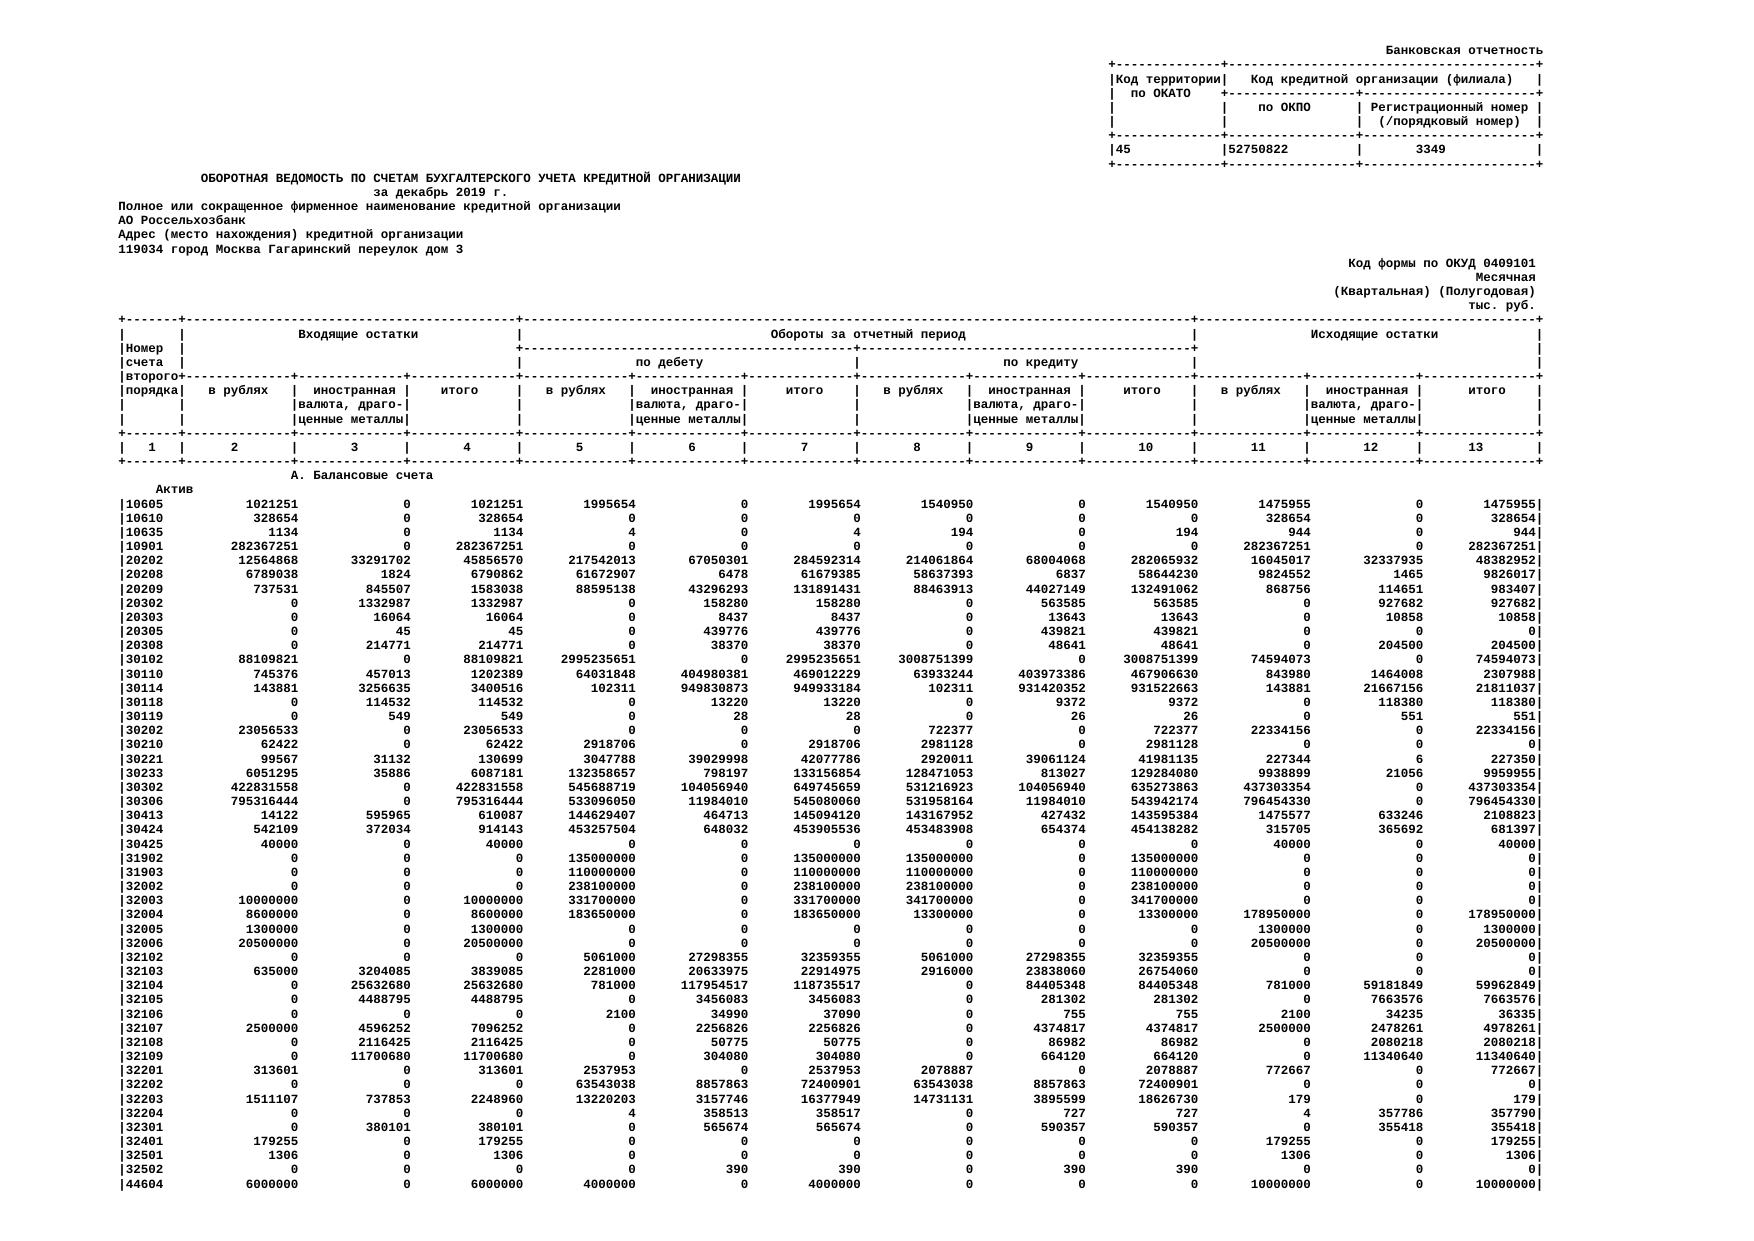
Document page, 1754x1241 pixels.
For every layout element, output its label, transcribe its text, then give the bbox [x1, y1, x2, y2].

text |30233 6051295 35886 6087181 132358657 798197 133156854 128471053 813027 129284080 9938899 21056 9959955| [118, 767, 1636, 781]
text Месячная [118, 271, 1636, 285]
text |10635 1134 0 1134 4 0 4 194 0 194 944 0 944| [118, 526, 1636, 540]
text |30424 542109 372034 914143 453257504 648032 453905536 453483908 654374 454138282 315705 365692 681397| [118, 823, 1636, 838]
text |32003 10000000 0 10000000 331700000 0 331700000 341700000 0 341700000 0 0 0| [118, 894, 1636, 908]
text |32502 0 0 0 0 390 390 0 390 390 0 0 0| [118, 1163, 1636, 1178]
text +--------------+-----------------+-----------------------+ [118, 158, 1636, 172]
text |10610 328654 0 328654 0 0 0 0 0 0 328654 0 328654| [118, 512, 1636, 526]
text Актив [118, 483, 1636, 498]
text |30413 14122 595965 610087 144629407 464713 145094120 143167952 427432 143595384 1475577 633246 2108823| [118, 809, 1636, 823]
text +--------------+-----------------+-----------------------+ [118, 129, 1636, 143]
text |Код территории| Код кредитной организации (филиала) | [118, 73, 1636, 87]
text |10605 1021251 0 1021251 1995654 0 1995654 1540950 0 1540950 1475955 0 1475955| [118, 498, 1636, 512]
text |32006 20500000 0 20500000 0 0 0 0 0 0 20500000 0 20500000| [118, 937, 1636, 951]
text |32501 1306 0 1306 0 0 0 0 0 0 1306 0 1306| [118, 1149, 1636, 1163]
text |32106 0 0 0 2100 34990 37090 0 755 755 2100 34235 36335| [118, 1008, 1636, 1022]
text АО Россельхозбанк [118, 214, 1636, 228]
text |32002 0 0 0 238100000 0 238100000 238100000 0 238100000 0 0 0| [118, 880, 1636, 894]
text |30221 99567 31132 130699 3047788 39029998 42077786 2920011 39061124 41981135 227344 6 227350| [118, 753, 1636, 767]
text |30302 422831558 0 422831558 545688719 104056940 649745659 531216923 104056940 635273863 437303354 0 437303354| [118, 781, 1636, 795]
text |10901 282367251 0 282367251 0 0 0 0 0 0 282367251 0 282367251| [118, 540, 1636, 554]
text |32004 8600000 0 8600000 183650000 0 183650000 13300000 0 13300000 178950000 0 178950000| [118, 908, 1636, 923]
text |32103 635000 3204085 3839085 2281000 20633975 22914975 2916000 23838060 26754060 0 0 0| [118, 965, 1636, 979]
text +-------+--------------+--------------+--------------+--------------+--------------+--------------+--------------+--------------+--------------+--------------+--------------+---------------+ [118, 427, 1636, 441]
text |30110 745376 457013 1202389 64031848 404980381 469012229 63933244 403973386 467906630 843980 1464008 2307988| [118, 668, 1636, 682]
text |32108 0 2116425 2116425 0 50775 50775 0 86982 86982 0 2080218 2080218| [118, 1036, 1636, 1050]
text |второго+--------------+--------------+--------------+--------------+--------------+--------------+--------------+--------------+--------------+--------------+--------------+---------------+ [118, 370, 1636, 384]
text А. Балансовые счета [118, 469, 1636, 483]
text |32107 2500000 4596252 7096252 0 2256826 2256826 0 4374817 4374817 2500000 2478261 4978261| [118, 1022, 1636, 1036]
text | | | (/порядковый номер) | [118, 115, 1636, 129]
text Полное или сокращенное фирменное наименование кредитной организации [118, 200, 1636, 214]
text +-------+--------------+--------------+--------------+--------------+--------------+--------------+--------------+--------------+--------------+--------------+--------------+---------------+ [118, 455, 1636, 469]
text | | Входящие остатки | Обороты за отчетный период | Исходящие остатки | [118, 328, 1636, 342]
text за декабрь 2019 г. [118, 186, 1636, 200]
text |20303 0 16064 16064 0 8437 8437 0 13643 13643 0 10858 10858| [118, 611, 1636, 625]
text |32201 313601 0 313601 2537953 0 2537953 2078887 0 2078887 772667 0 772667| [118, 1064, 1636, 1078]
text |30210 62422 0 62422 2918706 0 2918706 2981128 0 2981128 0 0 0| [118, 738, 1636, 753]
text |30114 143881 3256635 3400516 102311 949830873 949933184 102311 931420352 931522663 143881 21667156 21811037| [118, 682, 1636, 696]
text |32401 179255 0 179255 0 0 0 0 0 0 179255 0 179255| [118, 1135, 1636, 1149]
text | | |валюта, драго-| | |валюта, драго-| | |валюта, драго-| | |валюта, драго-| | [118, 398, 1636, 413]
text | 1 | 2 | 3 | 4 | 5 | 6 | 7 | 8 | 9 | 10 | 11 | 12 | 13 | [118, 441, 1636, 455]
text |20209 737531 845507 1583038 88595138 43296293 131891431 88463913 44027149 132491062 868756 114651 983407| [118, 583, 1636, 597]
text +-------+--------------------------------------------+-----------------------------------------------------------------------------------------+---------------------------------------------+ [118, 313, 1636, 328]
text |32104 0 25632680 25632680 781000 117954517 118735517 0 84405348 84405348 781000 59181849 59962849| [118, 979, 1636, 993]
text |20208 6789038 1824 6790862 61672907 6478 61679385 58637393 6837 58644230 9824552 1465 9826017| [118, 568, 1636, 583]
text |20305 0 45 45 0 439776 439776 0 439821 439821 0 0 0| [118, 625, 1636, 639]
text 119034 город Москва Гагаринский переулок дом 3 [118, 243, 1636, 257]
text |20202 12564868 33291702 45856570 217542013 67050301 284592314 214061864 68004068 282065932 16045017 32337935 48382952| [118, 554, 1636, 568]
text |32301 0 380101 380101 0 565674 565674 0 590357 590357 0 355418 355418| [118, 1121, 1636, 1135]
text |порядка| в рублях | иностранная | итого | в рублях | иностранная | итого | в рублях | иностранная | итого | в рублях | иностранная | итого | [118, 384, 1636, 398]
text |31902 0 0 0 135000000 0 135000000 135000000 0 135000000 0 0 0| [118, 852, 1636, 866]
text |30102 88109821 0 88109821 2995235651 0 2995235651 3008751399 0 3008751399 74594073 0 74594073| [118, 653, 1636, 668]
text Банковская отчетность [118, 44, 1636, 58]
text ОБОРОТНАЯ ВЕДОМОСТЬ ПО СЧЕТАМ БУХГАЛТЕРСКОГО УЧЕТА КРЕДИТНОЙ ОРГАНИЗАЦИИ [118, 172, 1636, 186]
text Адрес (место нахождения) кредитной организации [118, 228, 1636, 243]
text |30425 40000 0 40000 0 0 0 0 0 0 40000 0 40000| [118, 838, 1636, 852]
text | | по ОКПО | Регистрационный номер | [118, 101, 1636, 115]
text |30202 23056533 0 23056533 0 0 0 722377 0 722377 22334156 0 22334156| [118, 724, 1636, 738]
text |20302 0 1332987 1332987 0 158280 158280 0 563585 563585 0 927682 927682| [118, 597, 1636, 611]
text |32005 1300000 0 1300000 0 0 0 0 0 0 1300000 0 1300000| [118, 923, 1636, 937]
text |31903 0 0 0 110000000 0 110000000 110000000 0 110000000 0 0 0| [118, 866, 1636, 880]
text |Нoмер | +--------------------------------------------+--------------------------------------------+ | [118, 342, 1636, 356]
text |20308 0 214771 214771 0 38370 38370 0 48641 48641 0 204500 204500| [118, 639, 1636, 653]
text | по ОКАТО +-----------------+-----------------------+ [118, 87, 1636, 101]
text |счета | | по дебету | по кредиту | | [118, 356, 1636, 370]
text |32203 1511107 737853 2248960 13220203 3157746 16377949 14731131 3895599 18626730 179 0 179| [118, 1093, 1636, 1107]
text |30118 0 114532 114532 0 13220 13220 0 9372 9372 0 118380 118380| [118, 696, 1636, 710]
text |32105 0 4488795 4488795 0 3456083 3456083 0 281302 281302 0 7663576 7663576| [118, 993, 1636, 1008]
text +--------------+-----------------------------------------+ [118, 58, 1636, 73]
text |30119 0 549 549 0 28 28 0 26 26 0 551 551| [118, 710, 1636, 724]
text Код формы по ОКУД 0409101 [118, 257, 1636, 271]
text | | |ценные металлы| | |ценные металлы| | |ценные металлы| | |ценные металлы| | [118, 413, 1636, 427]
text |32202 0 0 0 63543038 8857863 72400901 63543038 8857863 72400901 0 0 0| [118, 1078, 1636, 1093]
text |30306 795316444 0 795316444 533096050 11984010 545080060 531958164 11984010 543942174 796454330 0 796454330| [118, 795, 1636, 809]
text |32204 0 0 0 4 358513 358517 0 727 727 4 357786 357790| [118, 1107, 1636, 1121]
text тыс. руб. [118, 299, 1636, 313]
text |32102 0 0 0 5061000 27298355 32359355 5061000 27298355 32359355 0 0 0| [118, 951, 1636, 965]
text |32109 0 11700680 11700680 0 304080 304080 0 664120 664120 0 11340640 11340640| [118, 1050, 1636, 1064]
text |44604 6000000 0 6000000 4000000 0 4000000 0 0 0 10000000 0 10000000| [118, 1178, 1636, 1192]
text |45 |52750822 | 3349 | [118, 143, 1636, 158]
text (Квартальная) (Полугодовая) [118, 285, 1636, 299]
